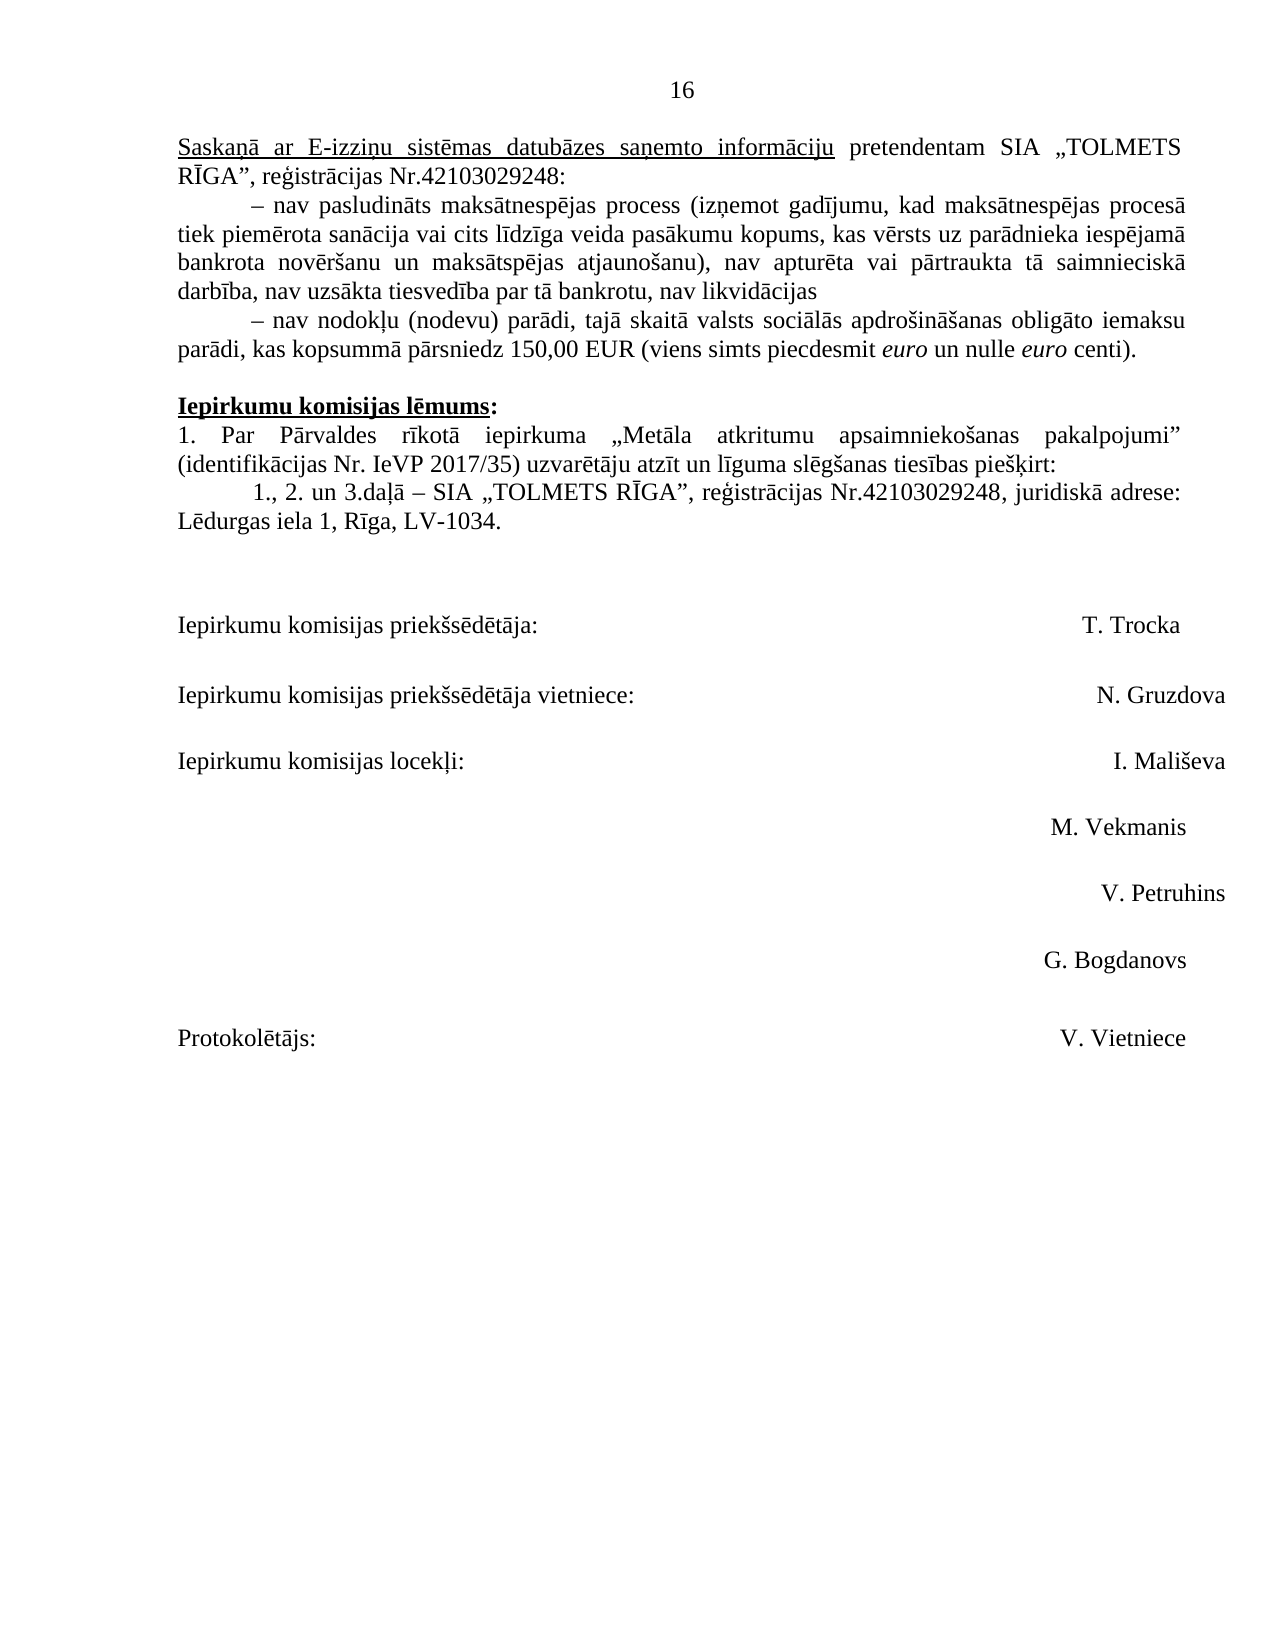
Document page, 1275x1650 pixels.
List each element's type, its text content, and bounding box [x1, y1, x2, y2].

text V. Petruhins [177, 878, 1186, 907]
text – nav nodokļu (nodevu) parādi, tajā skaitā valsts sociālās apdrošināšanas obligāto iemaksu parādi, kas kopsummā pārsniedz 150,00 EUR (viens simts piecdesmit euro un nulle euro centi). [177, 305, 1186, 362]
text G. Bogdanovs [177, 945, 1186, 973]
text Iepirkumu komisijas priekšsēdētāja vietniece: N. Gruzdova [177, 680, 1186, 708]
text Iepirkumu komisijas priekšsēdētāja: T. Trocka [177, 610, 1186, 638]
text – nav pasludināts maksātnespējas process (izņemot gadījumu, kad maksātnespējas procesā tiek piemērota sanācija vai cits līdzīga veida pasākumu kopums, kas vērsts uz parādnieka iespējamā bankrota novēršanu un maksātspējas atjaunošanu), nav apturēta vai pārtraukta tā saimnieciskā darbība, nav uzsākta tiesvedība par tā bankrotu, nav likvidācijas [177, 190, 1186, 305]
text Iepirkumu komisijas locekļi: I. Mališeva [177, 746, 1186, 775]
text 1. Par Pārvaldes rīkotā iepirkuma „Metāla atkritumu apsaimniekošanas pakalpojumi” (identifikācijas Nr. IeVP 2017/35) uzvarētāju atzīt un līguma slēgšanas tiesības piešķirt: [177, 420, 1181, 477]
text Iepirkumu komisijas lēmums: [177, 391, 1181, 420]
text Protokolētājs: V. Vietniece [177, 1023, 1186, 1052]
text Saskaņā ar E-izziņu sistēmas datubāzes saņemto informāciju pretendentam SIA „TOLMETS RĪGA”, reģistrācijas Nr.42103029248: [177, 132, 1181, 190]
text M. Vekmanis [177, 812, 1186, 841]
text 1., 2. un 3.daļā – SIA „TOLMETS RĪGA”, reģistrācijas Nr.42103029248, juridiskā adrese: Lēdurgas iela 1, Rīga, LV-1034. [177, 477, 1181, 535]
